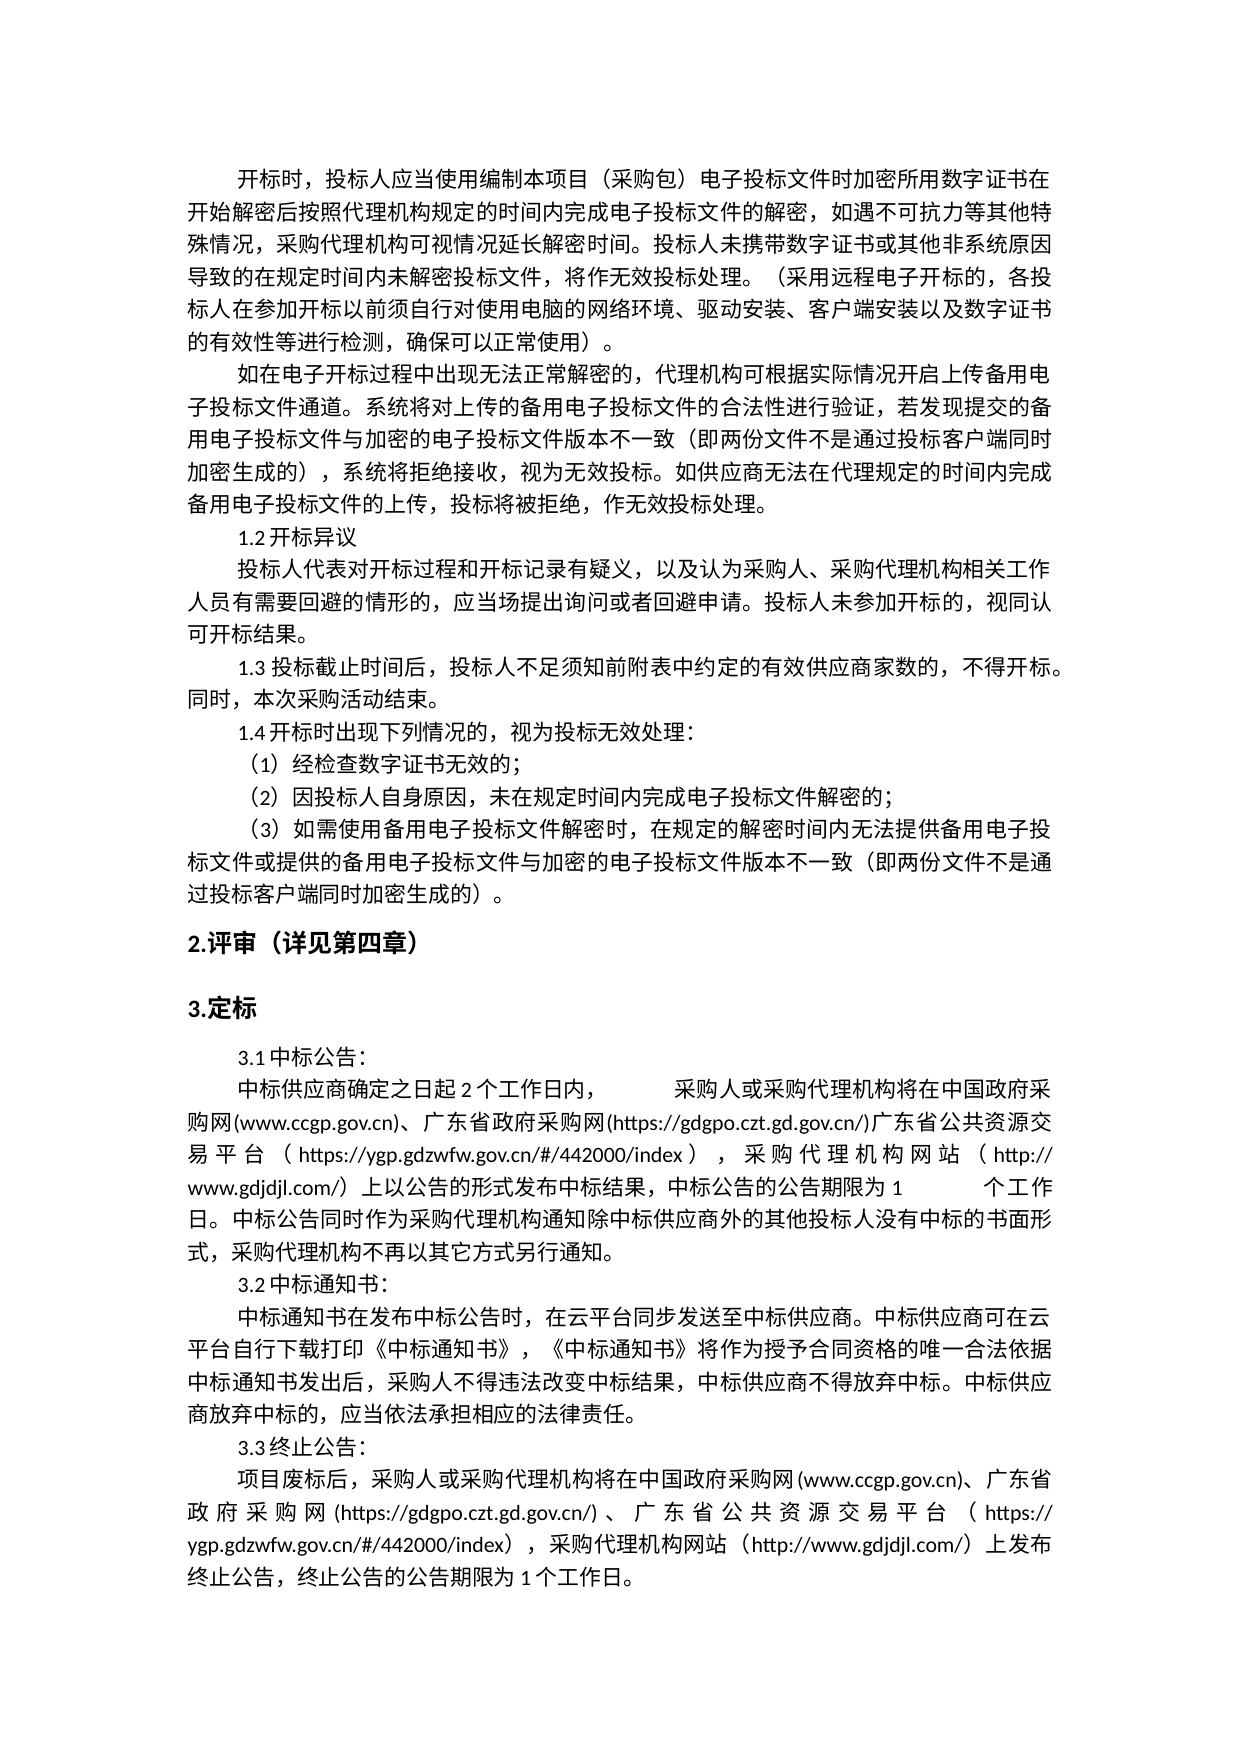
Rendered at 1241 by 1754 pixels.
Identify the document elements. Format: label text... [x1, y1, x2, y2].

text 中标供应商确定之日起2个工作日内， 采购人或采购代理机构将在中国政府采购网(www.ccgp.gov.cn)、广东省政府采购网(https://gdgpo.czt.gd.gov.cn/)广东省公共资源交易平台（https://ygp.gdzwfw.gov.cn/#/442000/index），采购代理机构网站（http://www.gdjdjl.com/）上以公告的形式发布中标结果，中标公告的公告期限为 1 个工作日。中标公告同时作为采购代理机构通知除中标供应商外的其他投标人没有中标的书面形式，采购代理机构不再以其它方式另行通知。 [187, 1072, 1053, 1267]
text （3）如需使用备用电子投标文件解密时，在规定的解密时间内无法提供备用电子投标文件或提供的备用电子投标文件与加密的电子投标文件版本不一致（即两份文件不是通过投标客户端同时加密生成的）。 [187, 812, 1053, 909]
text （2）因投标人自身原因，未在规定时间内完成电子投标文件解密的； [187, 779, 1053, 812]
text 开标时，投标人应当使用编制本项目（采购包）电子投标文件时加密所用数字证书在开始解密后按照代理机构规定的时间内完成电子投标文件的解密，如遇不可抗力等其他特殊情况，采购代理机构可视情况延长解密时间。投标人未携带数字证书或其他非系统原因导致的在规定时间内未解密投标文件，将作无效投标处理。（采用远程电子开标的，各投标人在参加开标以前须自行对使用电脑的网络环境、驱动安装、客户端安装以及数字证书的有效性等进行检测，确保可以正常使用）。 [187, 162, 1053, 357]
text 投标人代表对开标过程和开标记录有疑义，以及认为采购人、采购代理机构相关工作人员有需要回避的情形的，应当场提出询问或者回避申请。投标人未参加开标的，视同认可开标结果。 [187, 552, 1053, 649]
text 如在电子开标过程中出现无法正常解密的，代理机构可根据实际情况开启上传备用电子投标文件通道。系统将对上传的备用电子投标文件的合法性进行验证，若发现提交的备用电子投标文件与加密的电子投标文件版本不一致（即两份文件不是通过投标客户端同时加密生成的），系统将拒绝接收，视为无效投标。如供应商无法在代理规定的时间内完成备用电子投标文件的上传，投标将被拒绝，作无效投标处理。 [187, 357, 1053, 519]
text 1.4开标时出现下列情况的，视为投标无效处理： [187, 714, 1053, 747]
text （1）经检查数字证书无效的； [187, 747, 1053, 779]
text 3.3终止公告： [187, 1429, 1053, 1462]
text 3.定标 [187, 974, 1053, 1039]
text 中标通知书在发布中标公告时，在云平台同步发送至中标供应商。中标供应商可在云平台自行下载打印《中标通知书》，《中标通知书》将作为授予合同资格的唯一合法依据。中标通知书发出后，采购人不得违法改变中标结果，中标供应商不得放弃中标。中标供应商放弃中标的，应当依法承担相应的法律责任。 [187, 1299, 1053, 1429]
text 3.1中标公告： [187, 1039, 1053, 1072]
text 1.2开标异议 [187, 519, 1053, 552]
text 3.2中标通知书： [187, 1267, 1053, 1299]
text 项目废标后，采购人或采购代理机构将在中国政府采购网(www.ccgp.gov.cn)、广东省政府采购网(https://gdgpo.czt.gd.gov.cn/)、广东省公共资源交易平台（https://ygp.gdzwfw.gov.cn/#/442000/index），采购代理机构网站（http://www.gdjdjl.com/）上发布终止公告，终止公告的公告期限为1个工作日。 [187, 1462, 1053, 1592]
text 1.3 投标截止时间后，投标人不足须知前附表中约定的有效供应商家数的，不得开标。同时，本次采购活动结束。 [187, 649, 1053, 714]
text 2.评审（详见第四章） [187, 909, 1053, 974]
